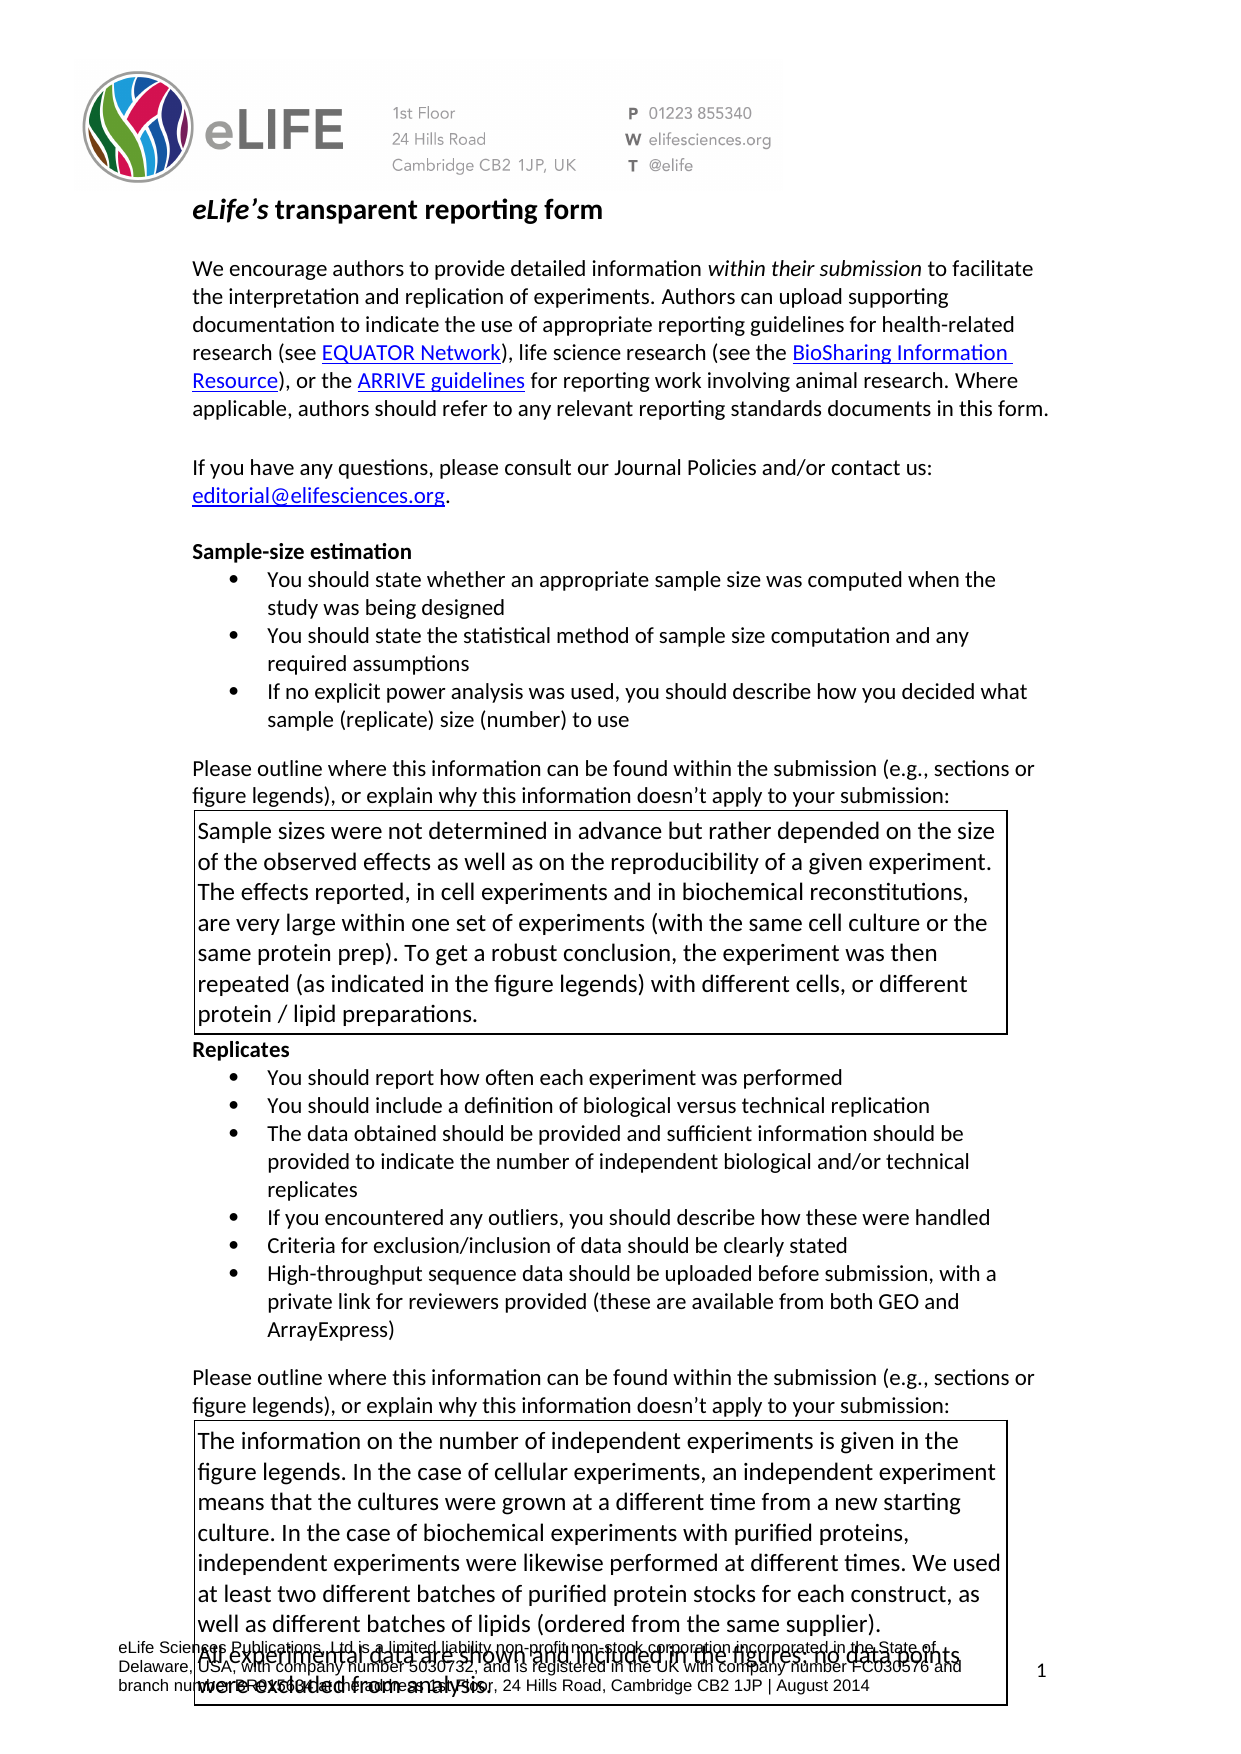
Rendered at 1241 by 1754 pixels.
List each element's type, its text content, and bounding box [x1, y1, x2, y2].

text The information on the number of independent experiments is given in the figure legends. In the case of cellular experiments, an independent experiment means that the cultures were grown at a different time from a new starting culture. In the case of biochemical experiments with purified proteins, independent experiments were likewise performed at different times. We used at least two different batches of purified protein stocks for each construct, as well as different batches of lipids (ordered from the same supplier). [195, 1423, 1006, 1639]
list If you encountered any outliers, you should describe how these were handled [229, 1203, 1053, 1231]
text We encourage authors to provide detailed information within their submission to facilitate the interpretation and replication of experiments. Authors can upload supporting documentation to indicate the use of appropriate reporting guidelines for health-related research (see EQUATOR Network), life science research (see the BioSharing Information Resource), or the ARRIVE guidelines for reporting work involving animal research. Where applicable, authors should refer to any relevant reporting standards documents in this form. [192, 254, 1053, 423]
list You should include a definition of biological versus technical replication [229, 1091, 1053, 1119]
list You should report how often each experiment was performed [229, 1063, 1053, 1091]
list You should state whether an appropriate sample size was computed when the study was being designed [229, 565, 1053, 621]
text All experimental data are shown and included in the figures; no data points were excluded from analysis. [195, 1639, 1006, 1702]
list If no explicit power analysis was used, you should describe how you decided what sample (replicate) size (number) to use [229, 677, 1053, 733]
picture [73, 59, 784, 191]
text Sample-size estimation [192, 537, 1053, 565]
list High-throughput sequence data should be uploaded before submission, with a private link for reviewers provided (these are available from both GEO and ArrayExpress) [229, 1259, 1053, 1343]
text eLife’s transparent reporting form [192, 191, 1053, 226]
list Criteria for exclusion/inclusion of data should be clearly stated [229, 1231, 1053, 1259]
text Sample sizes were not determined in advance but rather depended on the size of the observed effects as well as on the reproducibility of a given experiment. The effects reported, in cell experiments and in biochemical reconstitutions, are very large within one set of experiments (with the same cell culture or the same protein prep). To get a robust conclusion, the experiment was then repeated (as indicated in the figure legends) with different cells, or different protein / lipid preparations. [195, 813, 1006, 1031]
list The data obtained should be provided and sufficient information should be provided to indicate the number of independent biological and/or technical replicates [229, 1119, 1053, 1203]
text If you have any questions, please consult our Journal Policies and/or contact us: editorial@elifesciences.org. [192, 453, 1053, 509]
text Replicates [192, 838, 1053, 1063]
list You should state the statistical method of sample size computation and any required assumptions [229, 621, 1053, 677]
